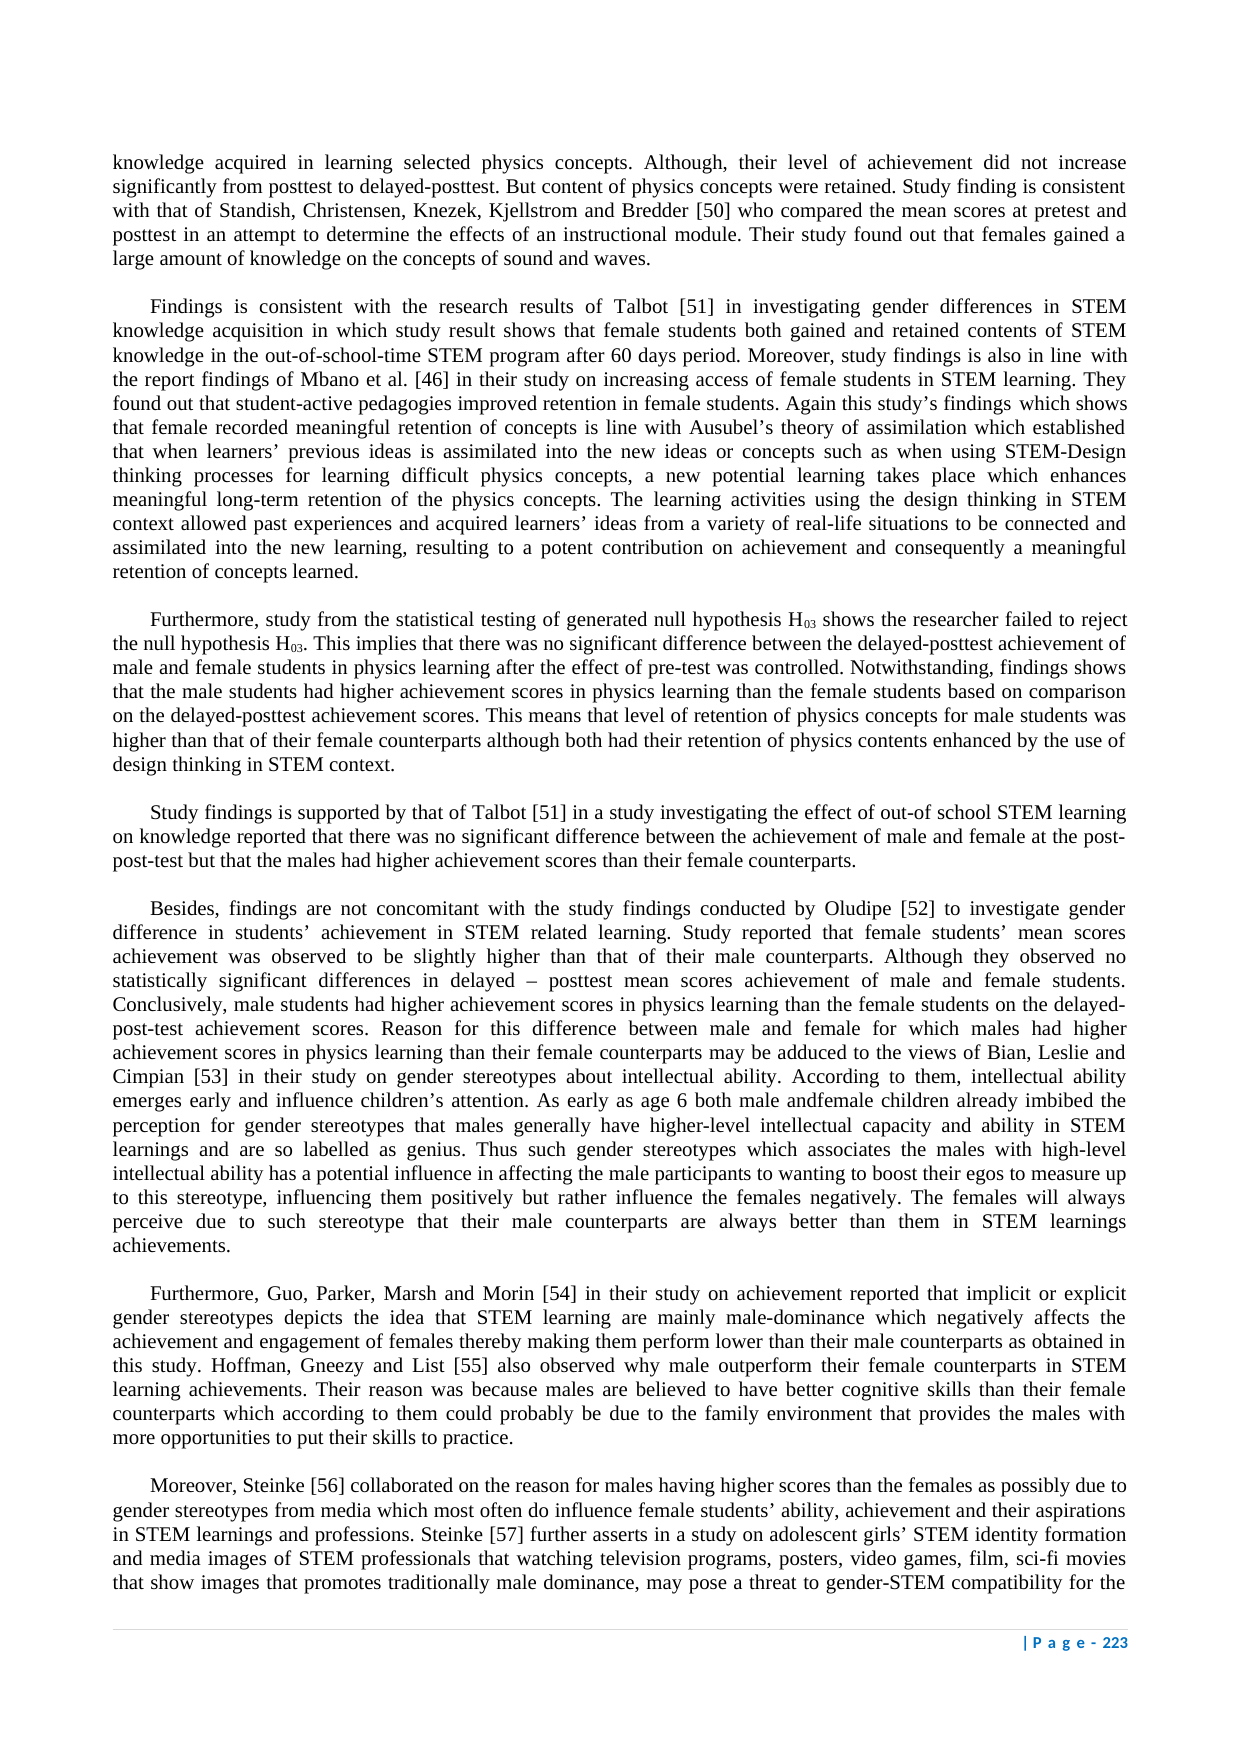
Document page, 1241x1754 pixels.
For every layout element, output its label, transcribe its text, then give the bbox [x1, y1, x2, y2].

text Besides, findings are not concomitant with the study findings conducted by Oludipe [52] to investigate gender difference in students’ achievement in STEM related learning. Study reported that female students’ mean scores achievement was observed to be slightly higher than that of their male counterparts. Although they observed no statistically significant differences in delayed – posttest mean scores achievement of male and female students. Conclusively, male students had higher achievement scores in physics learning than the female students on the delayed-post-test achievement scores. Reason for this difference between male and female for which males had higher achievement scores in physics learning than their female counterparts may be adduced to the views of Bian, Leslie and Cimpian [53] in their study on gender stereotypes about intellectual ability. According to them, intellectual ability emerges early and influence children’s attention. As early as age 6 both male andfemale children already imbibed the perception for gender stereotypes that males generally have higher-level intellectual capacity and ability in STEM learnings and are so labelled as genius. Thus such gender stereotypes which associates the males with high-level intellectual ability has a potential influence in affecting the male participants to wanting to boost their egos to measure up to this stereotype, influencing them positively but rather influence the females negatively. The females will always perceive due to such stereotype that their male counterparts are always better than them in STEM learnings achievements. [112, 896, 1128, 1257]
text Study findings is supported by that of Talbot [51] in a study investigating the effect of out-of school STEM learning on knowledge reported that there was no significant difference between the achievement of male and female at the post- post-test but that the males had higher achievement scores than their female counterparts. [112, 800, 1128, 872]
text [112, 150, 1128, 270]
text Furthermore, Guo, Parker, Marsh and Morin [54] in their study on achievement reported that implicit or explicit gender stereotypes depicts the idea that STEM learning are mainly male-dominance which negatively affects the achievement and engagement of females thereby making them perform lower than their male counterparts as obtained in this study. Hoffman, Gneezy and List [55] also observed why male outperform their female counterparts in STEM learning achievements. Their reason was because males are believed to have better cognitive skills than their female counterparts which according to them could probably be due to the family environment that provides the males with more opportunities to put their skills to practice. [112, 1281, 1128, 1449]
text Findings is consistent with the research results of Talbot [51] in investigating gender differences in STEM knowledge acquisition in which study result shows that female students both gained and retained contents of STEM knowledge in the out-of-school-time STEM program after 60 days period. Moreover, study findings is also in line with the report findings of Mbano et al. [46] in their study on increasing access of female students in STEM learning. They found out that student-active pedagogies improved retention in female students. Again this study’s findings which shows that female recorded meaningful retention of concepts is line with Ausubel’s theory of assimilation which established that when learners’ previous ideas is assimilated into the new ideas or concepts such as when using STEM-Design thinking processes for learning difficult physics concepts, a new potential learning takes place which enhances meaningful long-term retention of the physics concepts. The learning activities using the design thinking in STEM context allowed past experiences and acquired learners’ ideas from a variety of real-life situations to be connected and assimilated into the new learning, resulting to a potent contribution on achievement and consequently a meaningful retention of concepts learned. [112, 294, 1128, 583]
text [112, 1473, 1128, 1594]
text Furthermore, study from the statistical testing of generated null hypothesis H03 shows the researcher failed to reject the null hypothesis H03. This implies that there was no significant difference between the delayed-posttest achievement of male and female students in physics learning after the effect of pre-test was controlled. Notwithstanding, findings shows that the male students had higher achievement scores in physics learning than the female students based on comparison on the delayed-posttest achievement scores. This means that level of retention of physics concepts for male students was higher than that of their female counterparts although both had their retention of physics contents enhanced by the use of design thinking in STEM context. [112, 607, 1128, 776]
